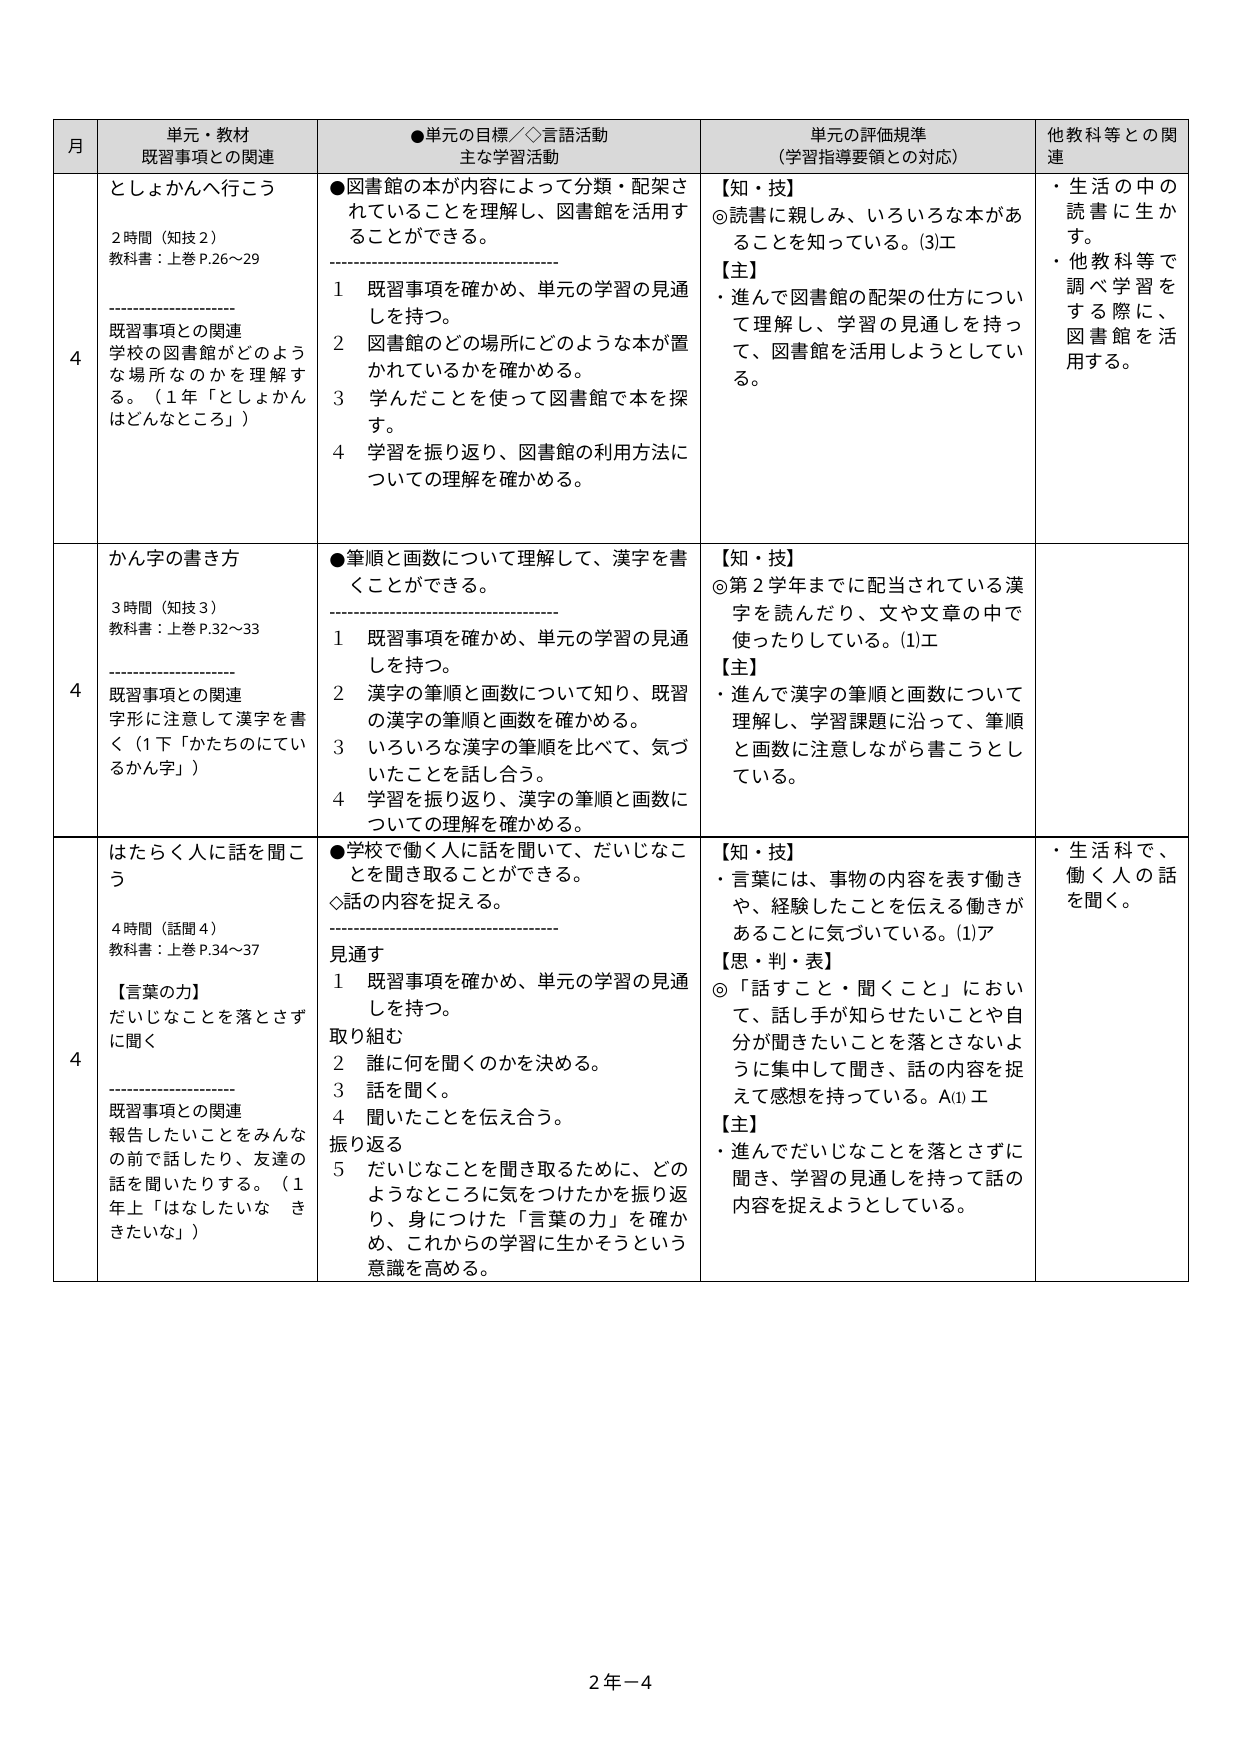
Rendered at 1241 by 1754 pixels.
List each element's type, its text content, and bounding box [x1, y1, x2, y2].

table_header 他教科等との関連 [1036, 120, 1188, 173]
table_header 単元の評価規準 （学習指導要領との対応） [701, 120, 1035, 173]
table_cell 【知・技】 ◎第2学年までに配当されている漢字を読んだり、文や文章の中で使ったりしている。⑴エ 【主】 ・進んで漢字の筆順と画数について理解し、学習課題に沿って、筆順と画数に注意しながら書こうとしている。 [701, 544, 1035, 836]
table_cell としょかんへ行こう ２時間（知技２） 教科書：上巻P.26～29 --------------------- 既習事項との関連 学校の図書館がどのような場所なのかを理解する。（１年「としょかんはどんなところ」） [98, 174, 317, 543]
table_cell はたらく人に話を聞こう ４時間（話聞４） 教科書：上巻P.34～37 【言葉の力】 だいじなことを落とさずに聞く --------------------- 既習事項との関連 報告したいことをみんなの前で話したり、友達の話を聞いたりする。（１年上「はなしたいな ききたいな」） [98, 838, 317, 1281]
table_cell かん字の書き方 ３時間（知技３） 教科書：上巻P.32～33 --------------------- 既習事項との関連 字形に注意して漢字を書く（1下「かたちのにているかん字」） [98, 544, 317, 836]
table_cell ●筆順と画数について理解して、漢字を書くことができる。 -------------------------------------- １ 既習事項を確かめ、単元の学習の見通しを持つ。 ２ 漢字の筆順と画数について知り、既習の漢字の筆順と画数を確かめる。 ３ いろいろな漢字の筆順を比べて、気づいたことを話し合う。 ４ 学習を振り返り、漢字の筆順と画数についての理解を確かめる。 [318, 544, 700, 836]
table_cell ●図書館の本が内容によって分類・配架されていることを理解し、図書館を活用することができる。 -------------------------------------- １ 既習事項を確かめ、単元の学習の見通しを持つ。 ２ 図書館のどの場所にどのような本が置かれているかを確かめる。 ３ 学んだことを使って図書館で本を探す。 ４ 学習を振り返り、図書館の利用方法についての理解を確かめる。 [318, 174, 700, 543]
table_cell ・生活の中の読書に生かす。 ・他教科等で調べ学習をする際に、図書館を活用する。 [1036, 174, 1188, 543]
table_cell ４ [54, 174, 97, 543]
table_cell 【知・技】 ・言葉には、事物の内容を表す働きや、経験したことを伝える働きがあることに気づいている。⑴ア 【思・判・表】 ◎「話すこと・聞くこと」において、話し手が知らせたいことや自分が聞きたいことを落とさないように集中して聞き、話の内容を捉えて感想を持っている。A⑴エ 【主】 ・進んでだいじなことを落とさずに聞き、学習の見通しを持って話の内容を捉えようとしている。 [701, 838, 1035, 1281]
table_cell [1036, 544, 1188, 836]
table_cell ４ [54, 838, 97, 1281]
table_header ●単元の目標／◇言語活動 主な学習活動 [318, 120, 700, 173]
table_header 月 [54, 120, 97, 173]
table_cell 【知・技】 ◎読書に親しみ、いろいろな本があることを知っている。⑶エ 【主】 ・進んで図書館の配架の仕方について理解し、学習の見通しを持って、図書館を活用しようとしている。 [701, 174, 1035, 543]
table_cell ・生活科で、働く人の話を聞く。 [1036, 838, 1188, 1281]
table_header 単元・教材 既習事項との関連 [98, 120, 317, 173]
table_cell ●学校で働く人に話を聞いて、だいじなことを聞き取ることができる。 ◇話の内容を捉える。 -------------------------------------- 見通す １ 既習事項を確かめ、単元の学習の見通しを持つ。 取り組む ２ 誰に何を聞くのかを決める。 ３ 話を聞く。 ４ 聞いたことを伝え合う。 振り返る ５ だいじなことを聞き取るために、どのようなところに気をつけたかを振り返り、身につけた「言葉の力」を確かめ、これからの学習に生かそうという意識を高める。 [318, 838, 700, 1281]
table_cell ４ [54, 544, 97, 836]
